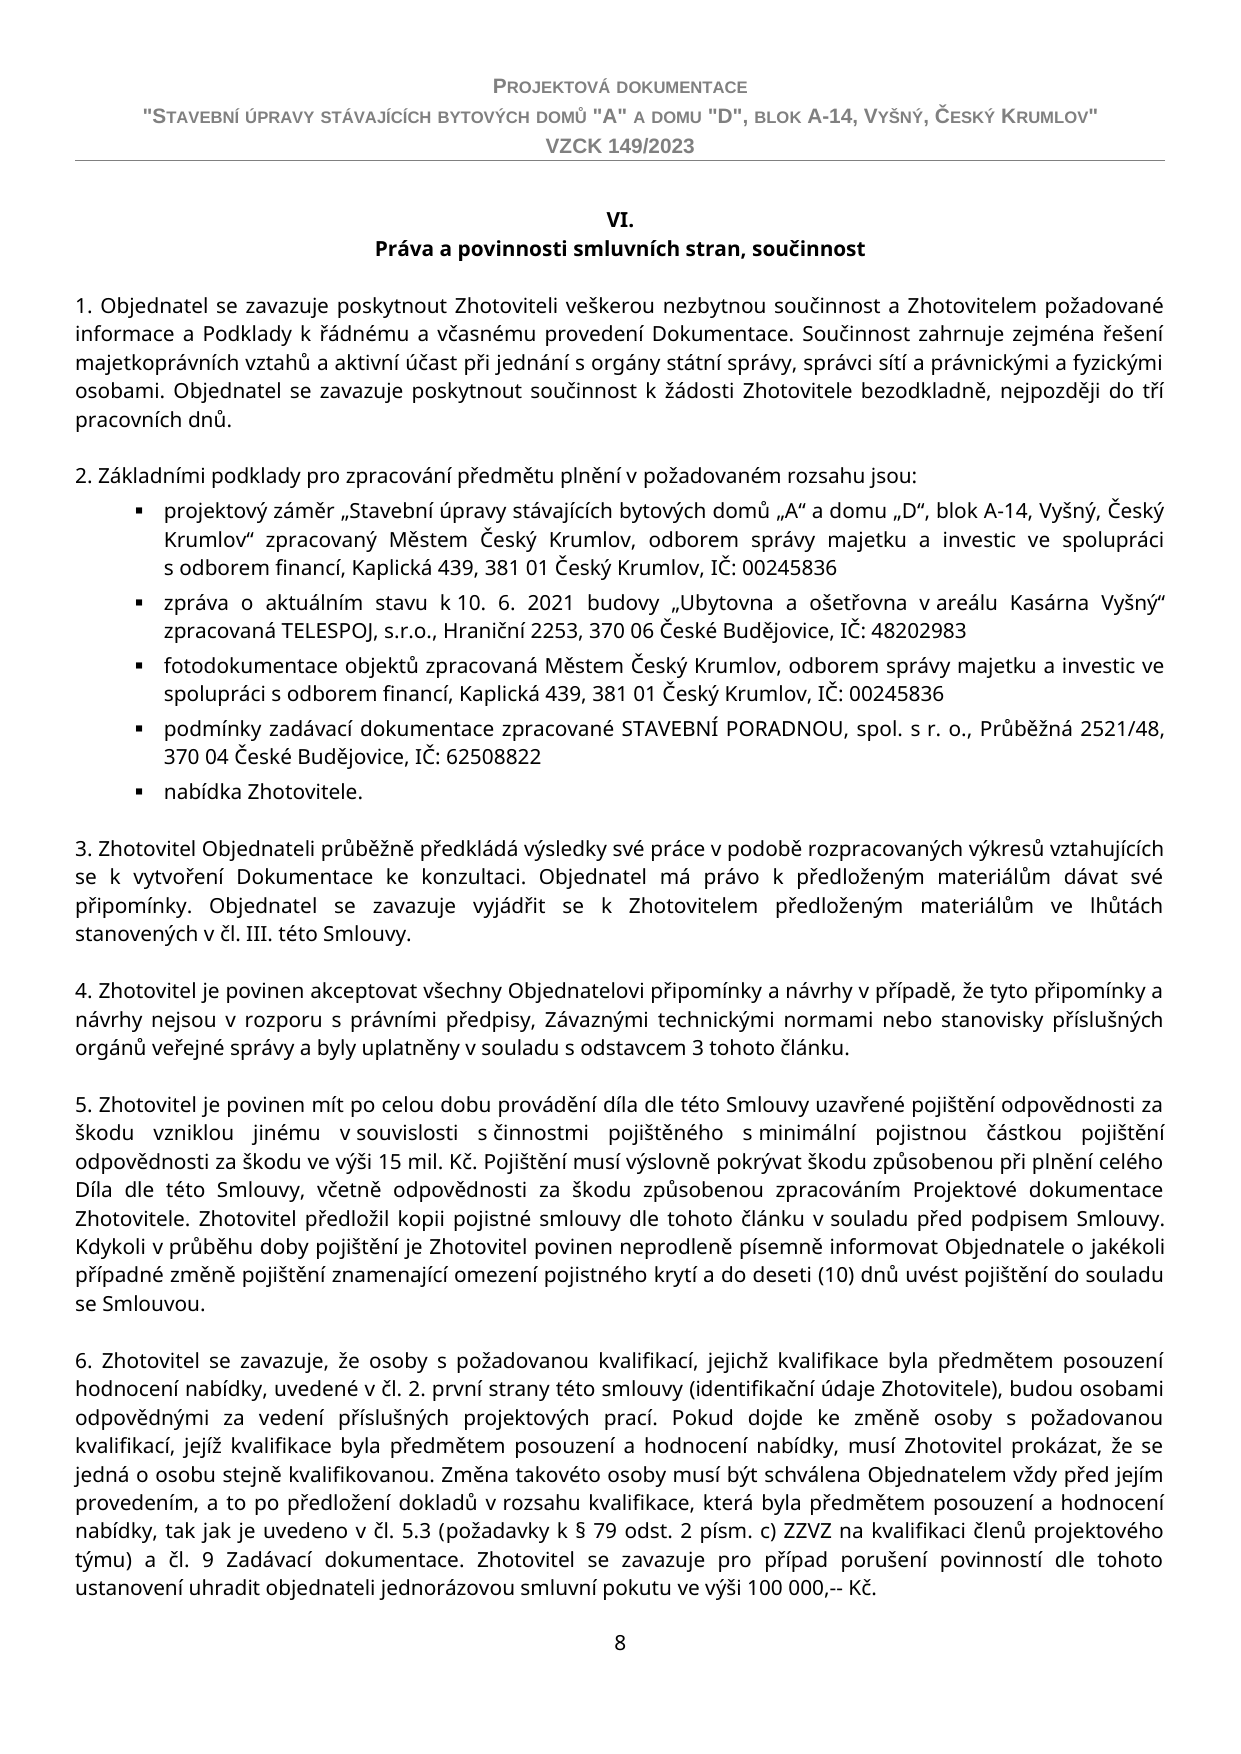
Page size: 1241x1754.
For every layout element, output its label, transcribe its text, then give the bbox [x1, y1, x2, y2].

list podmínky zadávací dokumentace zpracované STAVEBNÍ PORADNOU, spol. s r. o., Průběžná 2521/48, 370 04 České Budějovice, IČ: 62508822 [134, 714, 1165, 771]
text Práva a povinnosti smluvních stran, součinnost [75, 234, 1165, 262]
list nabídka Zhotovitele. [134, 777, 1165, 806]
text 5. Zhotovitel je povinen mít po celou dobu provádění díla dle této Smlouvy uzavřené pojištění odpovědnosti za škodu vzniklou jinému v souvislosti s činnostmi pojištěného s minimální pojistnou částkou pojištění odpovědnosti za škodu ve výši 15 mil. Kč. Pojištění musí výslovně pokrývat škodu způsobenou při plnění celého Díla dle této Smlouvy, včetně odpovědnosti za škodu způsobenou zpracováním Projektové dokumentace Zhotovitele. Zhotovitel předložil kopii pojistné smlouvy dle tohoto článku v souladu před podpisem Smlouvy. Kdykoli v průběhu doby pojištění je Zhotovitel povinen neprodleně písemně informovat Objednatele o jakékoli případné změně pojištění znamenající omezení pojistného krytí a do deseti (10) dnů uvést pojištění do souladu se Smlouvou. [75, 1090, 1165, 1317]
text 1. Objednatel se zavazuje poskytnout Zhotoviteli veškerou nezbytnou součinnost a Zhotovitelem požadované informace a Podklady k řádnému a včasnému provedení Dokumentace. Součinnost zahrnuje zejména řešení majetkoprávních vztahů a aktivní účast při jednání s orgány státní správy, správci sítí a právnickými a fyzickými osobami. Objednatel se zavazuje poskytnout součinnost k žádosti Zhotovitele bezodkladně, nejpozději do tří pracovních dnů. [75, 291, 1165, 433]
list zpráva o aktuálním stavu k 10. 6. 2021 budovy „Ubytovna a ošetřovna v areálu Kasárna Vyšný“ zpracovaná TELESPOJ, s.r.o., Hraniční 2253, 370 06 České Budějovice, IČ: 48202983 [134, 588, 1165, 645]
text 6. Zhotovitel se zavazuje, že osoby s požadovanou kvalifikací, jejichž kvalifikace byla předmětem posouzení hodnocení nabídky, uvedené v čl. 2. první strany této smlouvy (identifikační údaje Zhotovitele), budou osobami odpovědnými za vedení příslušných projektových prací. Pokud dojde ke změně osoby s požadovanou kvalifikací, jejíž kvalifikace byla předmětem posouzení a hodnocení nabídky, musí Zhotovitel prokázat, že se jedná o osobu stejně kvalifikovanou. Změna takovéto osoby musí být schválena Objednatelem vždy před jejím provedením, a to po předložení dokladů v rozsahu kvalifikace, která byla předmětem posouzení a hodnocení nabídky, tak jak je uvedeno v čl. 5.3 (požadavky k § 79 odst. 2 písm. c) ZZVZ na kvalifikaci členů projektového týmu) a čl. 9 Zadávací dokumentace. Zhotovitel se zavazuje pro případ porušení povinností dle tohoto ustanovení uhradit objednateli jednorázovou smluvní pokutu ve výši 100 000,-- Kč. [75, 1346, 1165, 1602]
text 2. Základními podklady pro zpracování předmětu plnění v požadovaném rozsahu jsou: [75, 462, 1165, 490]
list projektový záměr „Stavební úpravy stávajících bytových domů „A“ a domu „D“, blok A-14, Vyšný, Český Krumlov“ zpracovaný Městem Český Krumlov, odborem správy majetku a investic ve spolupráci s odborem financí, Kaplická 439, 381 01 Český Krumlov, IČ: 00245836 [134, 496, 1165, 582]
text VI. [75, 206, 1165, 234]
text 4. Zhotovitel je povinen akceptovat všechny Objednatelovi připomínky a návrhy v případě, že tyto připomínky a návrhy nejsou v rozporu s právními předpisy, Závaznými technickými normami nebo stanovisky příslušných orgánů veřejné správy a byly uplatněny v souladu s odstavcem 3 tohoto článku. [75, 976, 1165, 1062]
list fotodokumentace objektů zpracovaná Městem Český Krumlov, odborem správy majetku a investic ve spolupráci s odborem financí, Kaplická 439, 381 01 Český Krumlov, IČ: 00245836 [134, 651, 1165, 708]
text 3. Zhotovitel Objednateli průběžně předkládá výsledky své práce v podobě rozpracovaných výkresů vztahujících se k vytvoření Dokumentace ke konzultaci. Objednatel má právo k předloženým materiálům dávat své připomínky. Objednatel se zavazuje vyjádřit se k Zhotovitelem předloženým materiálům ve lhůtách stanovených v čl. III. této Smlouvy. [75, 834, 1165, 948]
